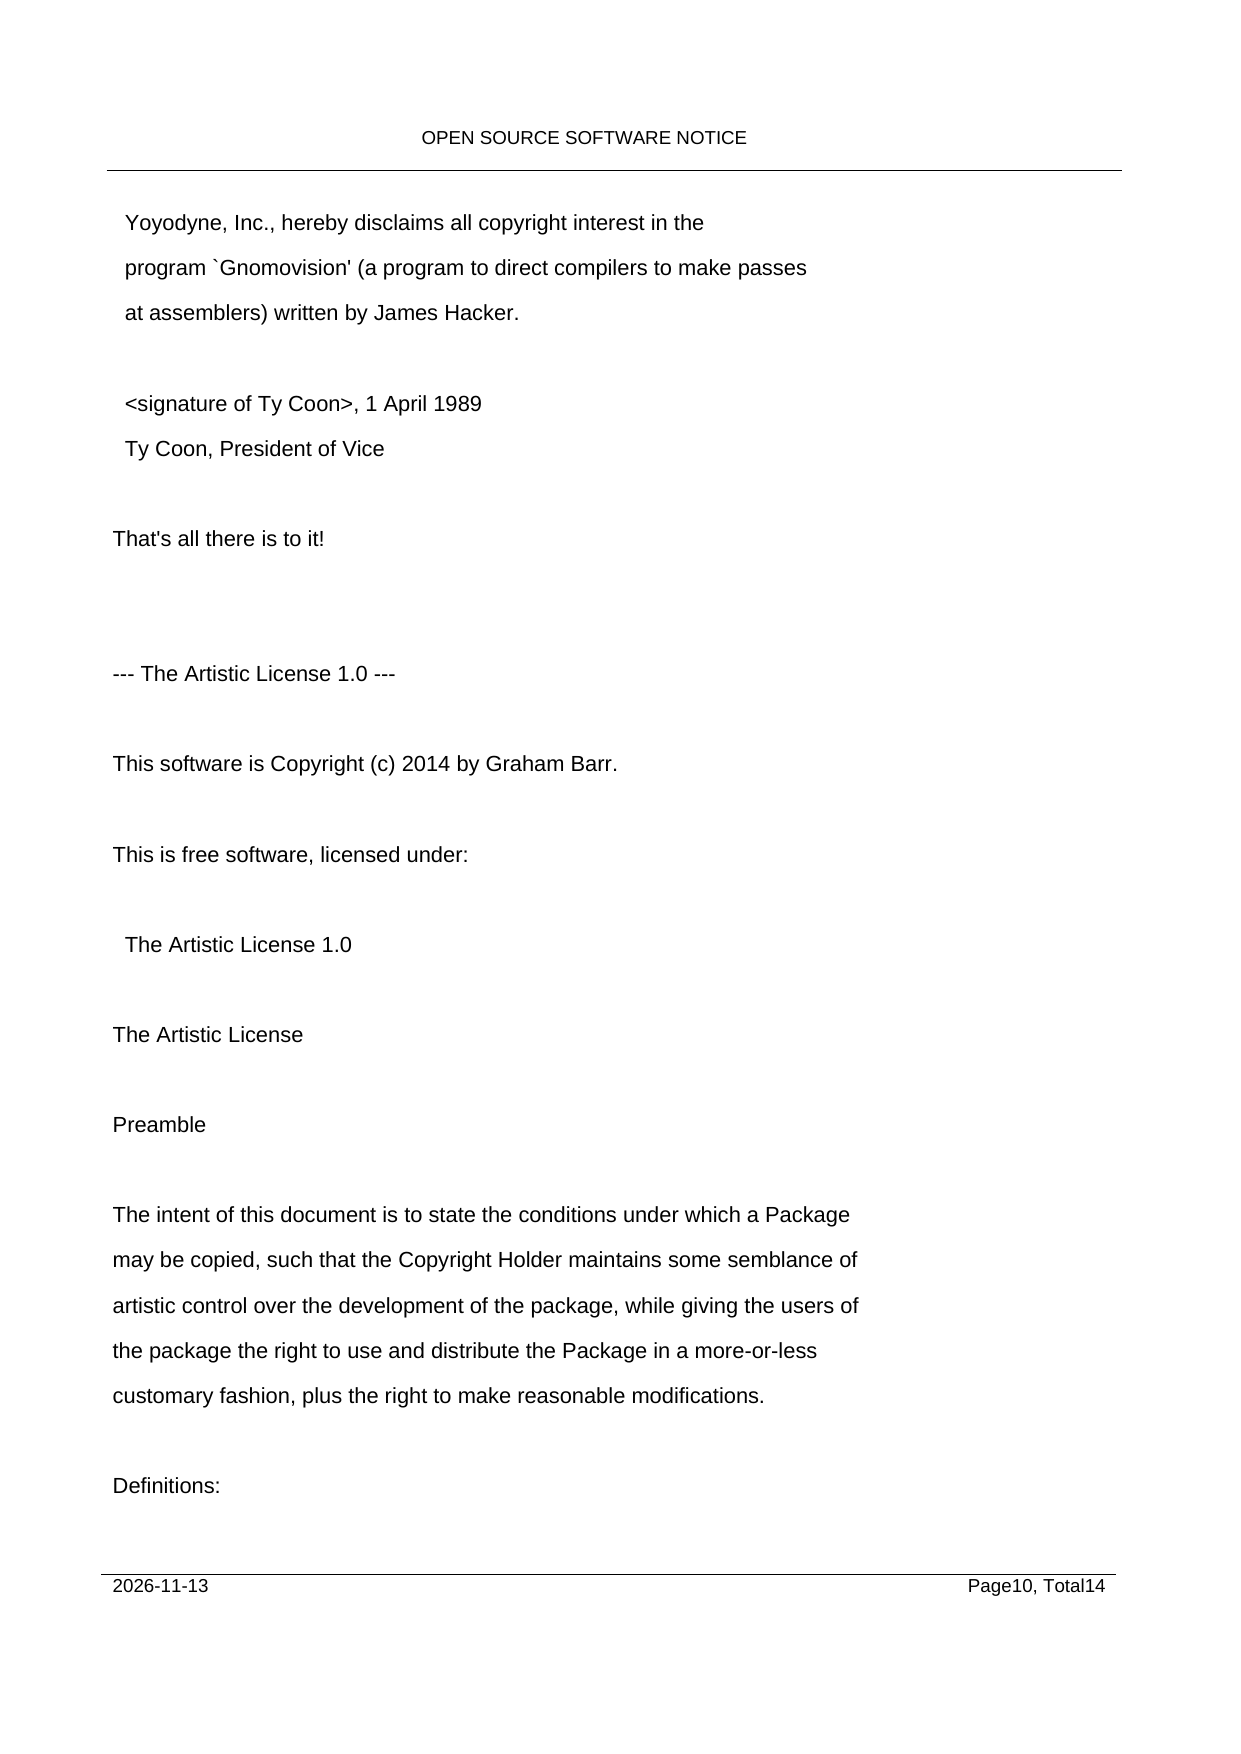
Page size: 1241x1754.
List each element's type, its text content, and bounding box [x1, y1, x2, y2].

text Ty Coon, President of Vice [112, 432, 1128, 464]
text This software is Copyright (c) 2014 by Graham Barr. [112, 748, 1128, 780]
text Yoyodyne, Inc., hereby disclaims all copyright interest in the [112, 206, 1128, 239]
text artistic control over the development of the package, while giving the users of [112, 1289, 1128, 1321]
text That's all there is to it! [112, 522, 1128, 554]
text This is free software, licensed under: [112, 838, 1128, 870]
text Definitions: [112, 1469, 1128, 1502]
text program `Gnomovision' (a program to direct compilers to make passes [112, 251, 1128, 284]
text The intent of this document is to state the conditions under which a Package [112, 1199, 1128, 1231]
text may be copied, such that the Copyright Holder maintains some semblance of [112, 1244, 1128, 1276]
text customary fashion, plus the right to make reasonable modifications. [112, 1379, 1128, 1412]
text <signature of Ty Coon>, 1 April 1989 [112, 387, 1128, 419]
text Preamble [112, 1108, 1128, 1141]
text at assemblers) written by James Hacker. [112, 297, 1128, 329]
text The Artistic License [112, 1018, 1128, 1051]
text --- The Artistic License 1.0 --- [112, 657, 1128, 690]
text the package the right to use and distribute the Package in a more-or-less [112, 1334, 1128, 1366]
text The Artistic License 1.0 [112, 928, 1128, 961]
